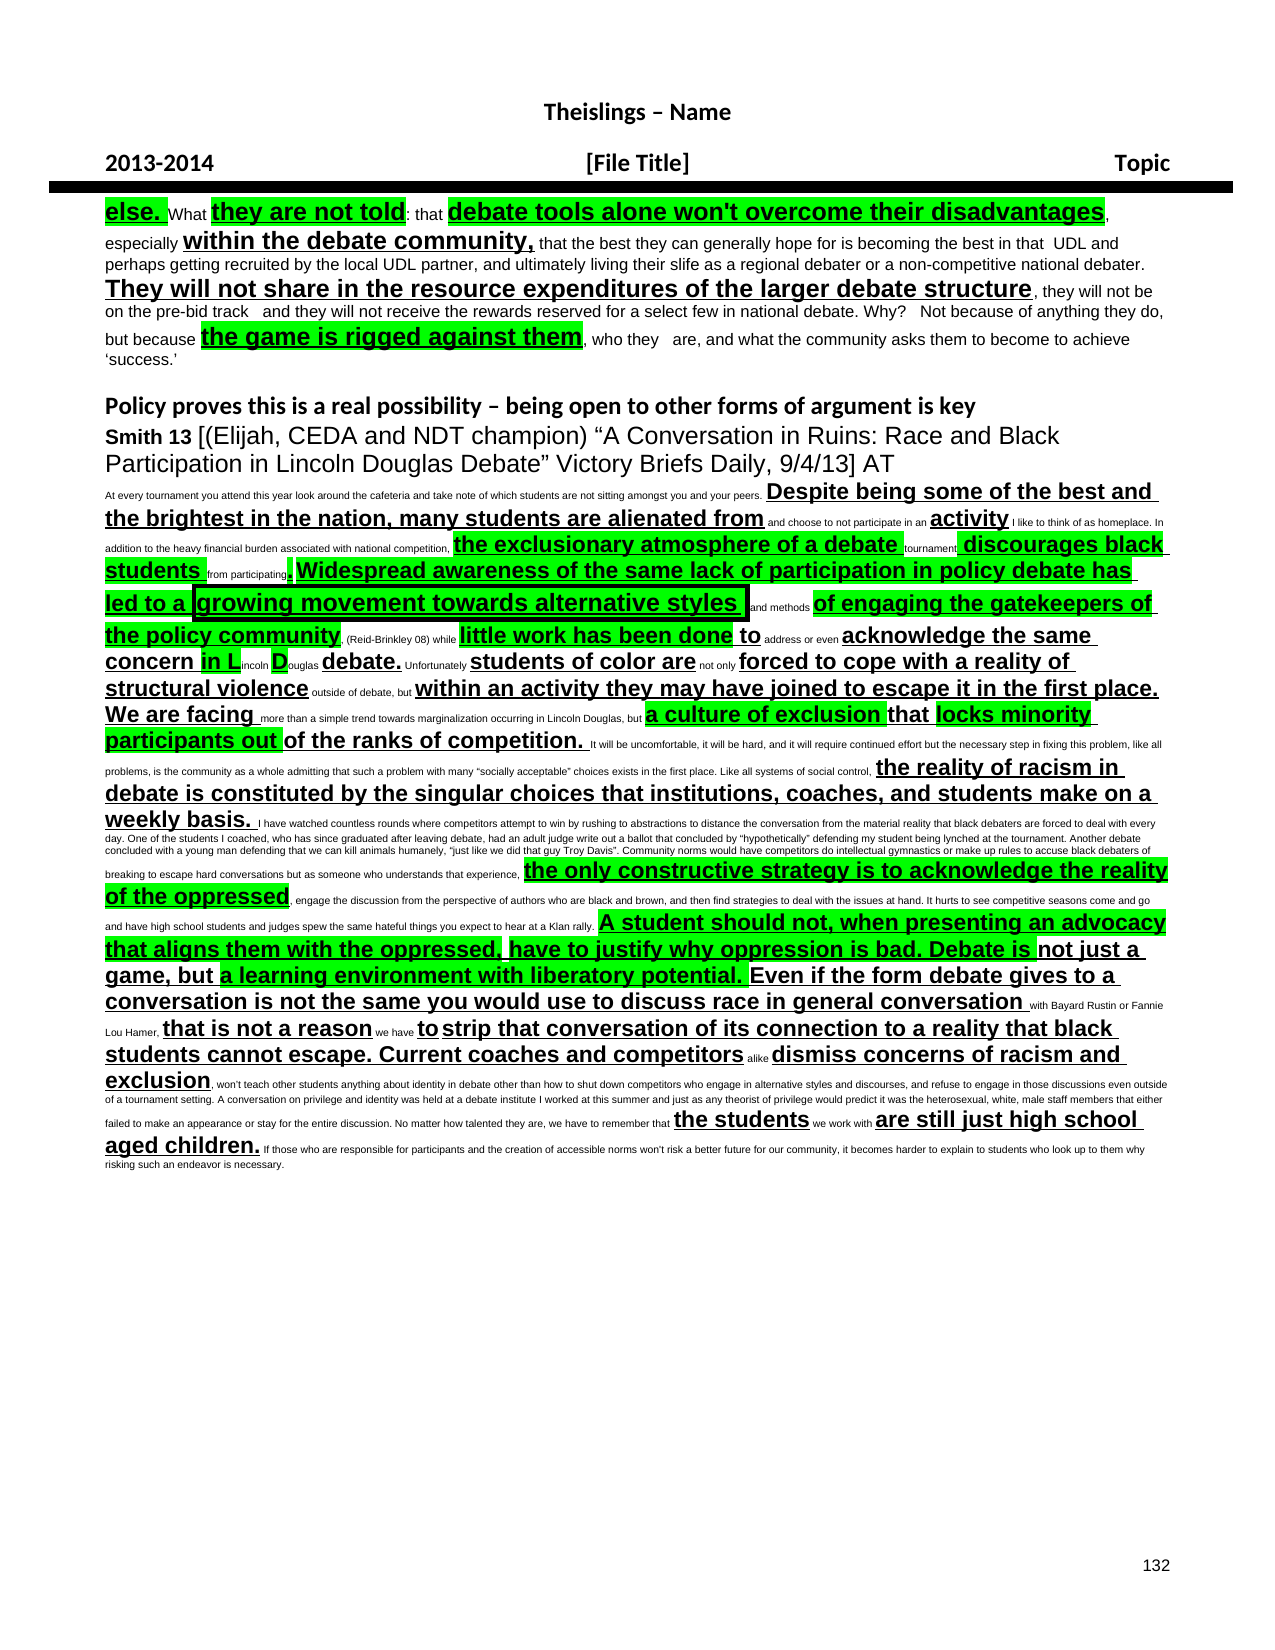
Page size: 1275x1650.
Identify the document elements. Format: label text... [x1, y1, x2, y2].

text Smith 13 [(Elijah, CEDA and NDT champion) “A Conversation in Ruins: Race and Black Participation in Lincoln Douglas Debate” Victory Briefs Daily, 9/4/13] AT [105, 421, 1170, 478]
subtitle Policy proves this is a real possibility – being open to other forms of argument is key [105, 390, 1170, 421]
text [105, 197, 1170, 369]
text At every tournament you attend this year look around the cafeteria and take note of which students are not sitting amongst you and your peers. Despite being some of the best and the brightest in the nation, many students are alienated from and choose to not participate in an activity I like to think of as homeplace. In addition to the heavy financial burden associated with national competition, the exclusionary atmosphere of a debate tournament discourages black students from participating. Widespread awareness of the same lack of participation in policy debate has led to a growing movement towards alternative styles and methods of engaging the gatekeepers of the policy community, (Reid-Brinkley 08) while little work has been done to address or even acknowledge the same concern in Lincoln Douglas debate. Unfortunately students of color are not only forced to cope with a reality of structural violence outside of debate, but within an activity they may have joined to escape it in the first place. We are facing more than a simple trend towards marginalization occurring in Lincoln Douglas, but a culture of exclusion that locks minority participants out of the ranks of competition. It will be uncomfortable, it will be hard, and it will require continued effort but the necessary step in fixing this problem, like all problems, is the community as a whole admitting that such a problem with many “socially acceptable” choices exists in the first place. Like all systems of social control, the reality of racism in debate is constituted by the singular choices that institutions, coaches, and students make on a weekly basis. I have watched countless rounds where competitors attempt to win by rushing to abstractions to distance the conversation from the material reality that black debaters are forced to deal with every day. One of the students I coached, who has since graduated after leaving debate, had an adult judge write out a ballot that concluded by “hypothetically” defending my student being lynched at the tournament. Another debate concluded with a young man defending that we can kill animals humanely, “just like we did that guy Troy Davis”. Community norms would have competitors do intellectual gymnastics or make up rules to accuse black debaters of breaking to escape hard conversations but as someone who understands that experience, the only constructive strategy is to acknowledge the reality of the oppressed, engage the discussion from the perspective of authors who are black and brown, and then find strategies to deal with the issues at hand. It hurts to see competitive seasons come and go and have high school students and judges spew the same hateful things you expect to hear at a Klan rally. A student should not, when presenting an advocacy that aligns them with the oppressed, have to justify why oppression is bad. Debate is not just a game, but a learning environment with liberatory potential. Even if the form debate gives to a conversation is not the same you would use to discuss race in general conversation with Bayard Rustin or Fannie Lou Hamer, that is not a reason we have to strip that conversation of its connection to a reality that black students cannot escape. Current coaches and competitors alike dismiss concerns of racism and exclusion, won’t teach other students anything about identity in debate other than how to shut down competitors who engage in alternative styles and discourses, and refuse to engage in those discussions even outside of a tournament setting. A conversation on privilege and identity was held at a debate institute I worked at this summer and just as any theorist of privilege would predict it was the heterosexual, white, male staff members that either failed to make an appearance or stay for the entire discussion. No matter how talented they are, we have to remember that the students we work with are still just high school aged children. If those who are responsible for participants and the creation of accessible norms won't risk a better future for our community, it becomes harder to explain to students who look up to them why risking such an endeavor is necessary. [105, 555, 1170, 1170]
